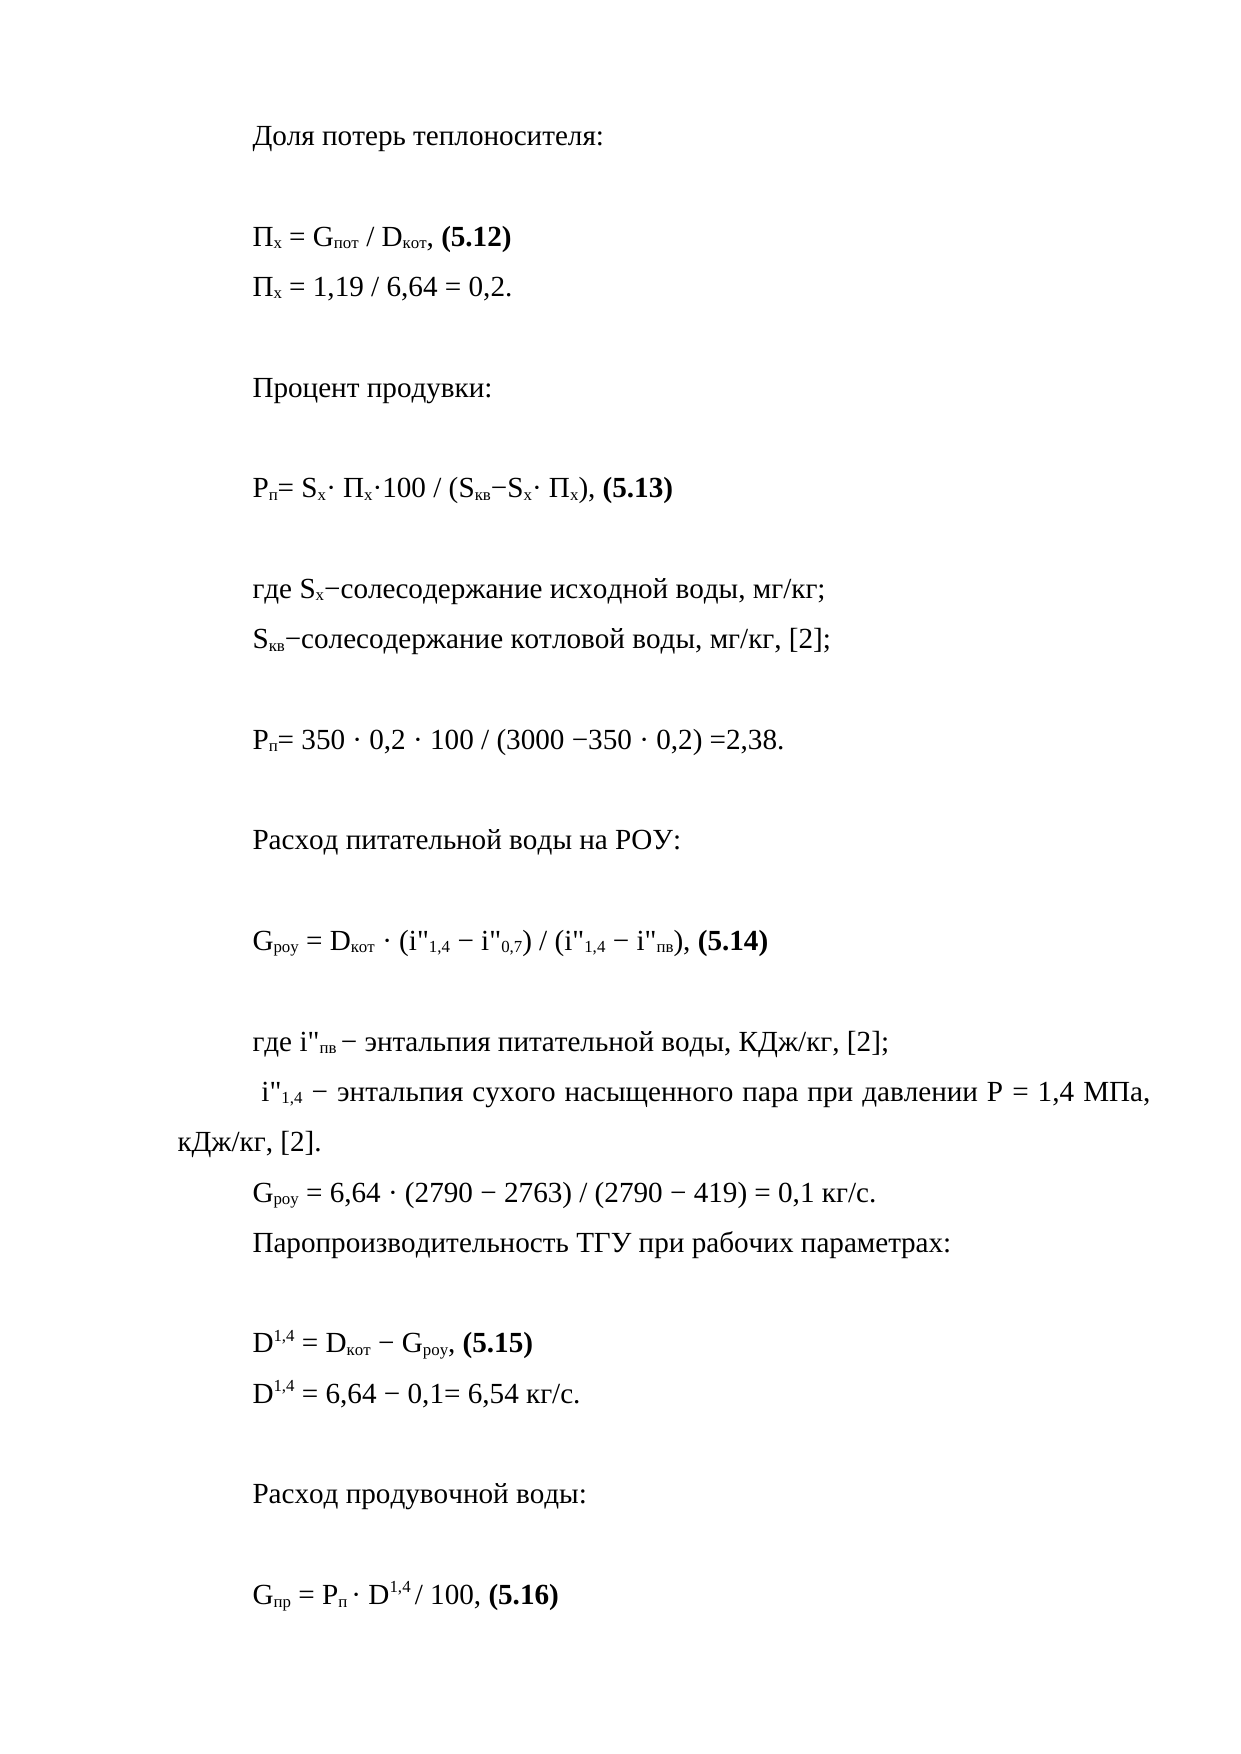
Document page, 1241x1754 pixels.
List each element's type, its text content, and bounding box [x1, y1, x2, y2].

text Пх = Gпот / Dкот, (5.12) [177, 219, 1152, 252]
text Пх = 1,19 / 6,64 = 0,2. [177, 269, 1152, 303]
text Gроу = 6,64 · (2790 − 2763) / (2790 − 419) = 0,1 кг/с. [177, 1175, 1152, 1208]
text Процент продувки: [177, 370, 1152, 403]
text Доля потерь теплоносителя: [177, 118, 1152, 152]
text Gпр = Pп · D1,4 / 100, (5.16) [177, 1577, 1152, 1611]
text Паропроизводительность ТГУ при рабочих параметрах: [177, 1225, 1152, 1258]
text i"1,4 − энтальпия сухого насыщенного пара при давлении Р = 1,4 МПа, кДж/кг, [2]. [177, 1074, 1152, 1158]
text Pп= Sх· Пх·100 / (Sкв−Sх· Пх), (5.13) [177, 470, 1152, 504]
text D1,4 = 6,64 − 0,1= 6,54 кг/с. [177, 1376, 1152, 1409]
text Pп= 350 · 0,2 · 100 / (3000 −350 · 0,2) =2,38. [177, 722, 1152, 755]
text Gроу = Dкот · (i"1,4 − i"0,7) / (i"1,4 − i"пв), (5.14) [177, 923, 1152, 957]
text где i"пв − энтальпия питательной воды, КДж/кг, [2]; [177, 1024, 1152, 1057]
text Расход питательной воды на РОУ: [177, 822, 1152, 856]
text D1,4 = Dкот − Gроу, (5.15) [177, 1326, 1152, 1359]
text где Sх−солесодержание исходной воды, мг/кг; [177, 571, 1152, 604]
text Sкв−солесодержание котловой воды, мг/кг, [2]; [177, 621, 1152, 655]
text Расход продувочной воды: [177, 1477, 1152, 1510]
